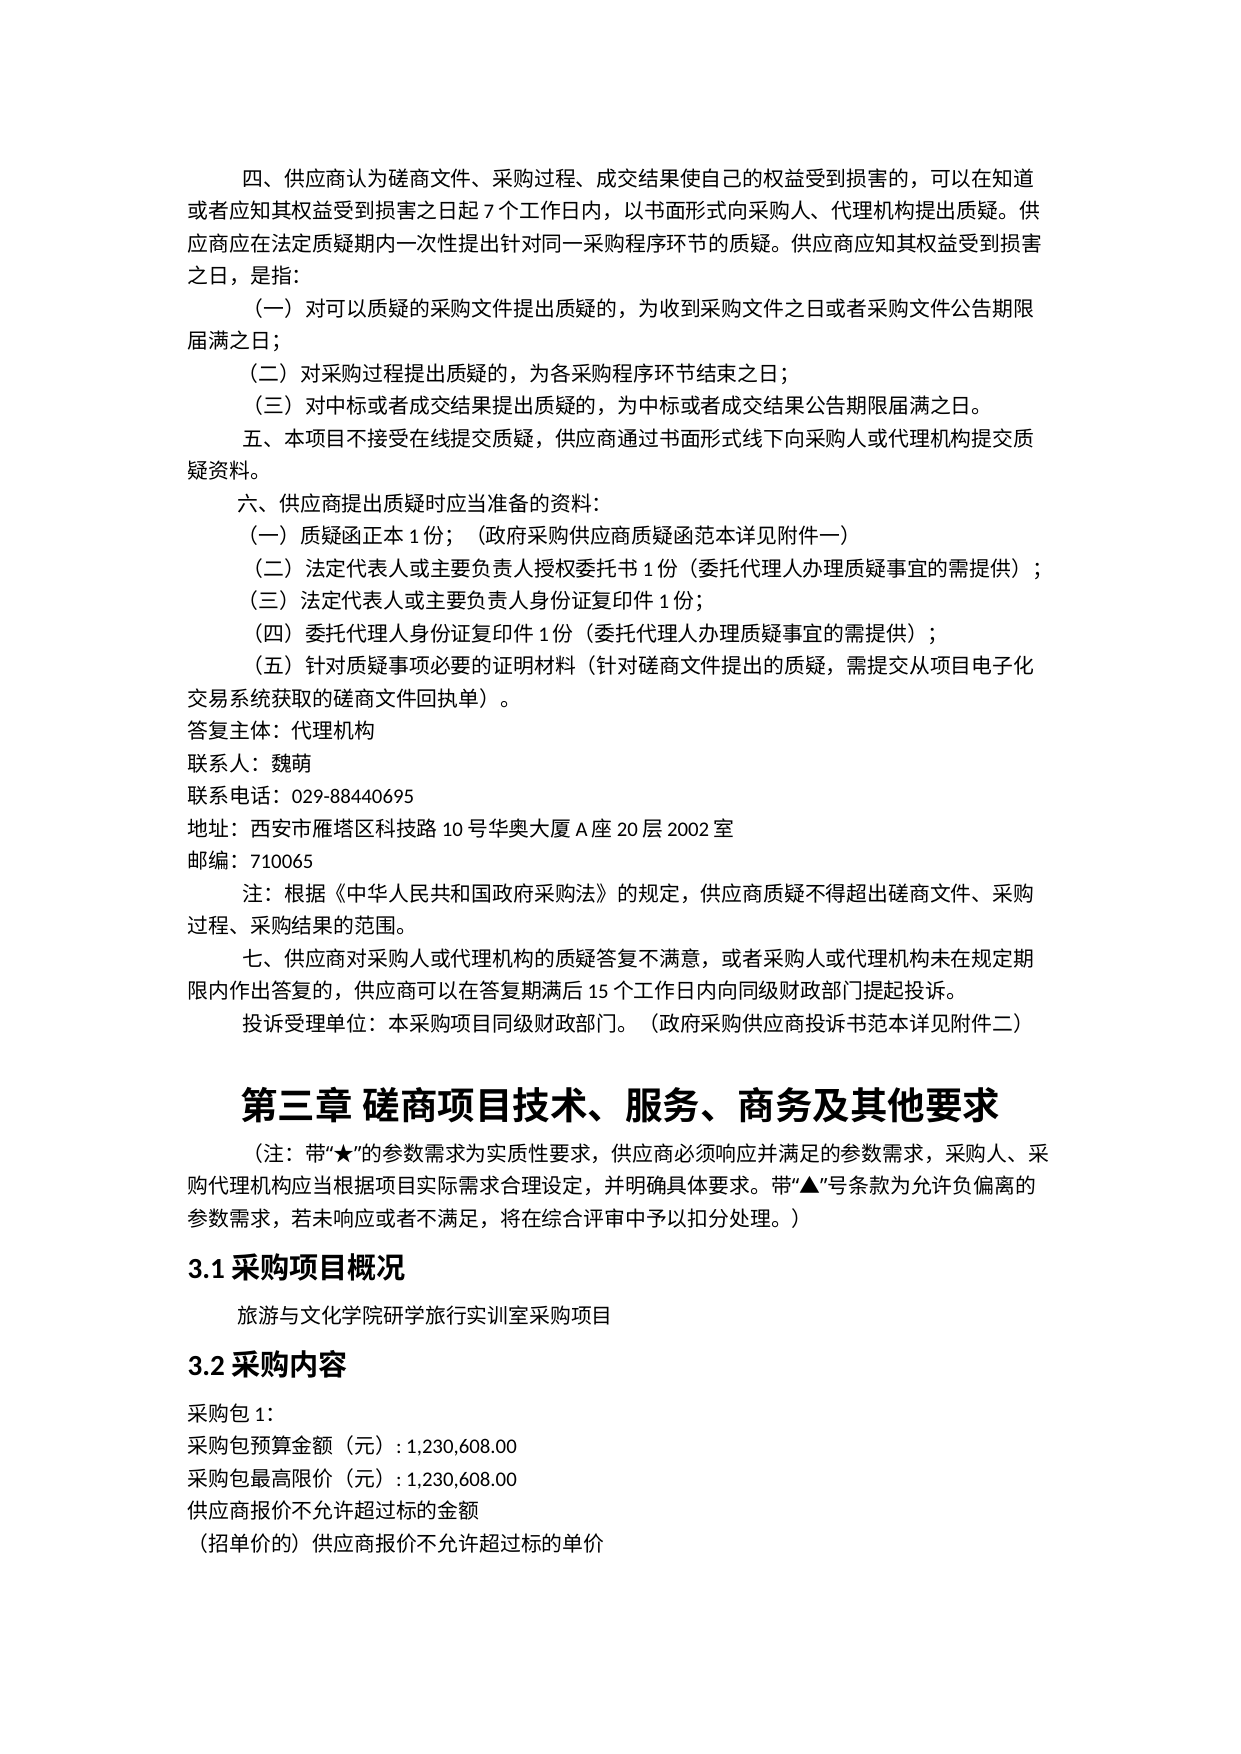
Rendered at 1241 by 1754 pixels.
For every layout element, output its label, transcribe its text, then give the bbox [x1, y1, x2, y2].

text （一）对可以质疑的采购文件提出质疑的，为收到采购文件之日或者采购文件公告期限届满之日； [187, 292, 1053, 357]
text 投诉受理单位：本采购项目同级财政部门。（政府采购供应商投诉书范本详见附件二） [187, 1007, 1053, 1039]
text 注：根据《中华人民共和国政府采购法》的规定，供应商质疑不得超出磋商文件、采购过程、采购结果的范围。 [187, 877, 1053, 942]
text 采购包最高限价（元）: 1,230,608.00 [187, 1462, 1053, 1494]
text 采购包预算金额（元）: 1,230,608.00 [187, 1429, 1053, 1462]
text 五、本项目不接受在线提交质疑，供应商通过书面形式线下向采购人或代理机构提交质疑资料。 [187, 422, 1053, 487]
text 答复主体：代理机构 [187, 714, 1053, 747]
text （四）委托代理人身份证复印件1份（委托代理人办理质疑事宜的需提供）； [187, 617, 1053, 649]
text （二）法定代表人或主要负责人授权委托书1份（委托代理人办理质疑事宜的需提供）； [187, 552, 1053, 584]
text 七、供应商对采购人或代理机构的质疑答复不满意，或者采购人或代理机构未在规定期限内作出答复的，供应商可以在答复期满后15个工作日内向同级财政部门提起投诉。 [187, 942, 1053, 1007]
text （五）针对质疑事项必要的证明材料（针对磋商文件提出的质疑，需提交从项目电子化交易系统获取的磋商文件回执单）。 [187, 649, 1053, 714]
text 供应商报价不允许超过标的金额 [187, 1494, 1053, 1527]
text （一）质疑函正本1份；（政府采购供应商质疑函范本详见附件一） [187, 519, 1053, 552]
text 邮编：710065 [187, 844, 1053, 877]
text 联系人：魏萌 [187, 747, 1053, 779]
text （三）对中标或者成交结果提出质疑的，为中标或者成交结果公告期限届满之日。 [187, 389, 1053, 422]
text 第三章 磋商项目技术、服务、商务及其他要求 [187, 1072, 1053, 1137]
text （二）对采购过程提出质疑的，为各采购程序环节结束之日； [187, 357, 1053, 389]
text 联系电话：029-88440695 [187, 779, 1053, 812]
text 3.2采购内容 [187, 1332, 1053, 1397]
text 采购包1： [187, 1397, 1053, 1429]
text 3.1采购项目概况 [187, 1234, 1053, 1299]
text 四、供应商认为磋商文件、采购过程、成交结果使自己的权益受到损害的，可以在知道或者应知其权益受到损害之日起7个工作日内，以书面形式向采购人、代理机构提出质疑。供应商应在法定质疑期内一次性提出针对同一采购程序环节的质疑。供应商应知其权益受到损害之日，是指： [187, 162, 1053, 292]
text （注：带“★”的参数需求为实质性要求，供应商必须响应并满足的参数需求，采购人、采购代理机构应当根据项目实际需求合理设定，并明确具体要求。带“▲”号条款为允许负偏离的参数需求，若未响应或者不满足，将在综合评审中予以扣分处理。） [187, 1137, 1053, 1234]
text （三）法定代表人或主要负责人身份证复印件1份； [187, 584, 1053, 617]
text 旅游与文化学院研学旅行实训室采购项目 [187, 1299, 1053, 1332]
text 地址：西安市雁塔区科技路10号华奥大厦A座20层2002室 [187, 812, 1053, 844]
text （招单价的）供应商报价不允许超过标的单价 [187, 1527, 1053, 1559]
text 六、供应商提出质疑时应当准备的资料： [187, 487, 1053, 519]
